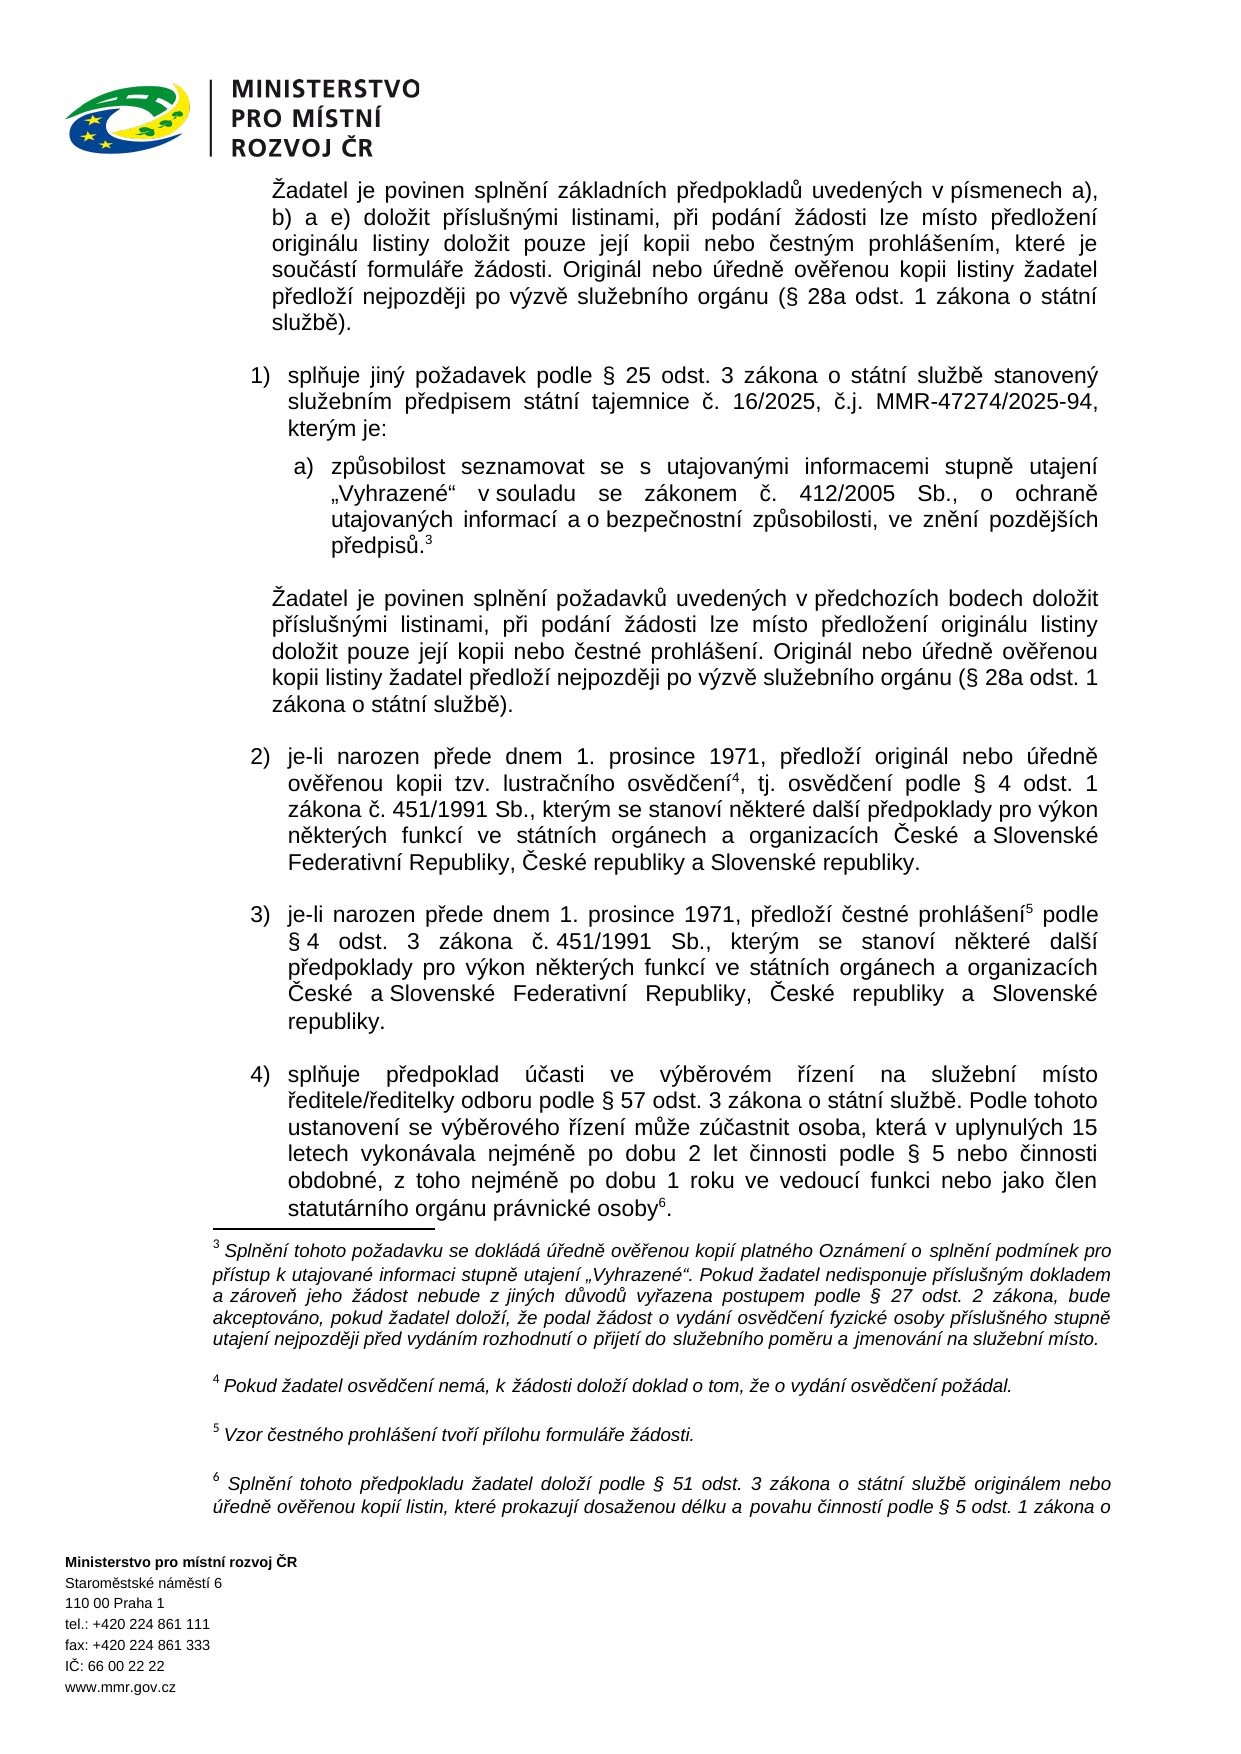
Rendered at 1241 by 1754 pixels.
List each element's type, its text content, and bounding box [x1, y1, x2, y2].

text Žadatel je povinen splnění základních předpokladů uvedených v písmenech a), b) a e) doložit příslušnými listinami, při podání žádosti lze místo předložení originálu listiny doložit pouze její kopii nebo čestným prohlášením, které je součástí formuláře žádosti. Originál nebo úředně ověřenou kopii listiny žadatel předloží nejpozději po výzvě služebního orgánu (§ 28a odst. 1 zákona o státní službě). [272, 177, 1098, 335]
text Žadatel je povinen splnění požadavků uvedených v předchozích bodech doložit příslušnými listinami, při podání žádosti lze místo předložení originálu listiny doložit pouze její kopii nebo čestné prohlášení. Originál nebo úředně ověřenou kopii listiny žadatel předloží nejpozději po výzvě služebního orgánu (§ 28a odst. 1 zákona o státní službě). [272, 585, 1098, 717]
list splňuje jiný požadavek podle § 25 odst. 3 zákona o státní službě stanovený služebním předpisem státní tajemnice č. 16/2025, č.j. MMR-47274/2025-94, kterým je: [250, 362, 1098, 441]
list je-li narozen přede dnem 1. prosince 1971, předloží čestné prohlášení podle § 4 odst. 3 zákona č. 451/1991 Sb., kterým se stanoví některé další předpoklady pro výkon některých funkcí ve státních orgánech a organizacích České a Slovenské Federativní Republiky, České republiky a Slovenské republiky. [250, 901, 1098, 1035]
list způsobilost seznamovat se s utajovanými informacemi stupně utajení „Vyhrazené“ v souladu se zákonem č. 412/2005 Sb., o ochraně utajovaných informací a o bezpečnostní způsobilosti, ve znění pozdějších předpisů. [293, 453, 1098, 559]
picture [65, 79, 420, 157]
list je-li narozen přede dnem 1. prosince 1971, předloží originál nebo úředně ověřenou kopii tzv. lustračního osvědčení, tj. osvědčení podle § 4 odst. 1 zákona č. 451/1991 Sb., kterým se stanoví některé další předpoklady pro výkon některých funkcí ve státních orgánech a organizacích České a Slovenské Federativní Republiky, České republiky a Slovenské republiky. [250, 743, 1098, 875]
list splňuje předpoklad účasti ve výběrovém řízení na služební místo ředitele/ředitelky odboru podle § 57 odst. 3 zákona o státní službě. Podle tohoto ustanovení se výběrového řízení může zúčastnit osoba, která v uplynulých 15 letech vykonávala nejméně po dobu 2 let činnosti podle § 5 nebo činnosti obdobné, z toho nejméně po dobu 1 roku ve vedoucí funkci nebo jako člen statutárního orgánu právnické osoby. [250, 1061, 1098, 1222]
